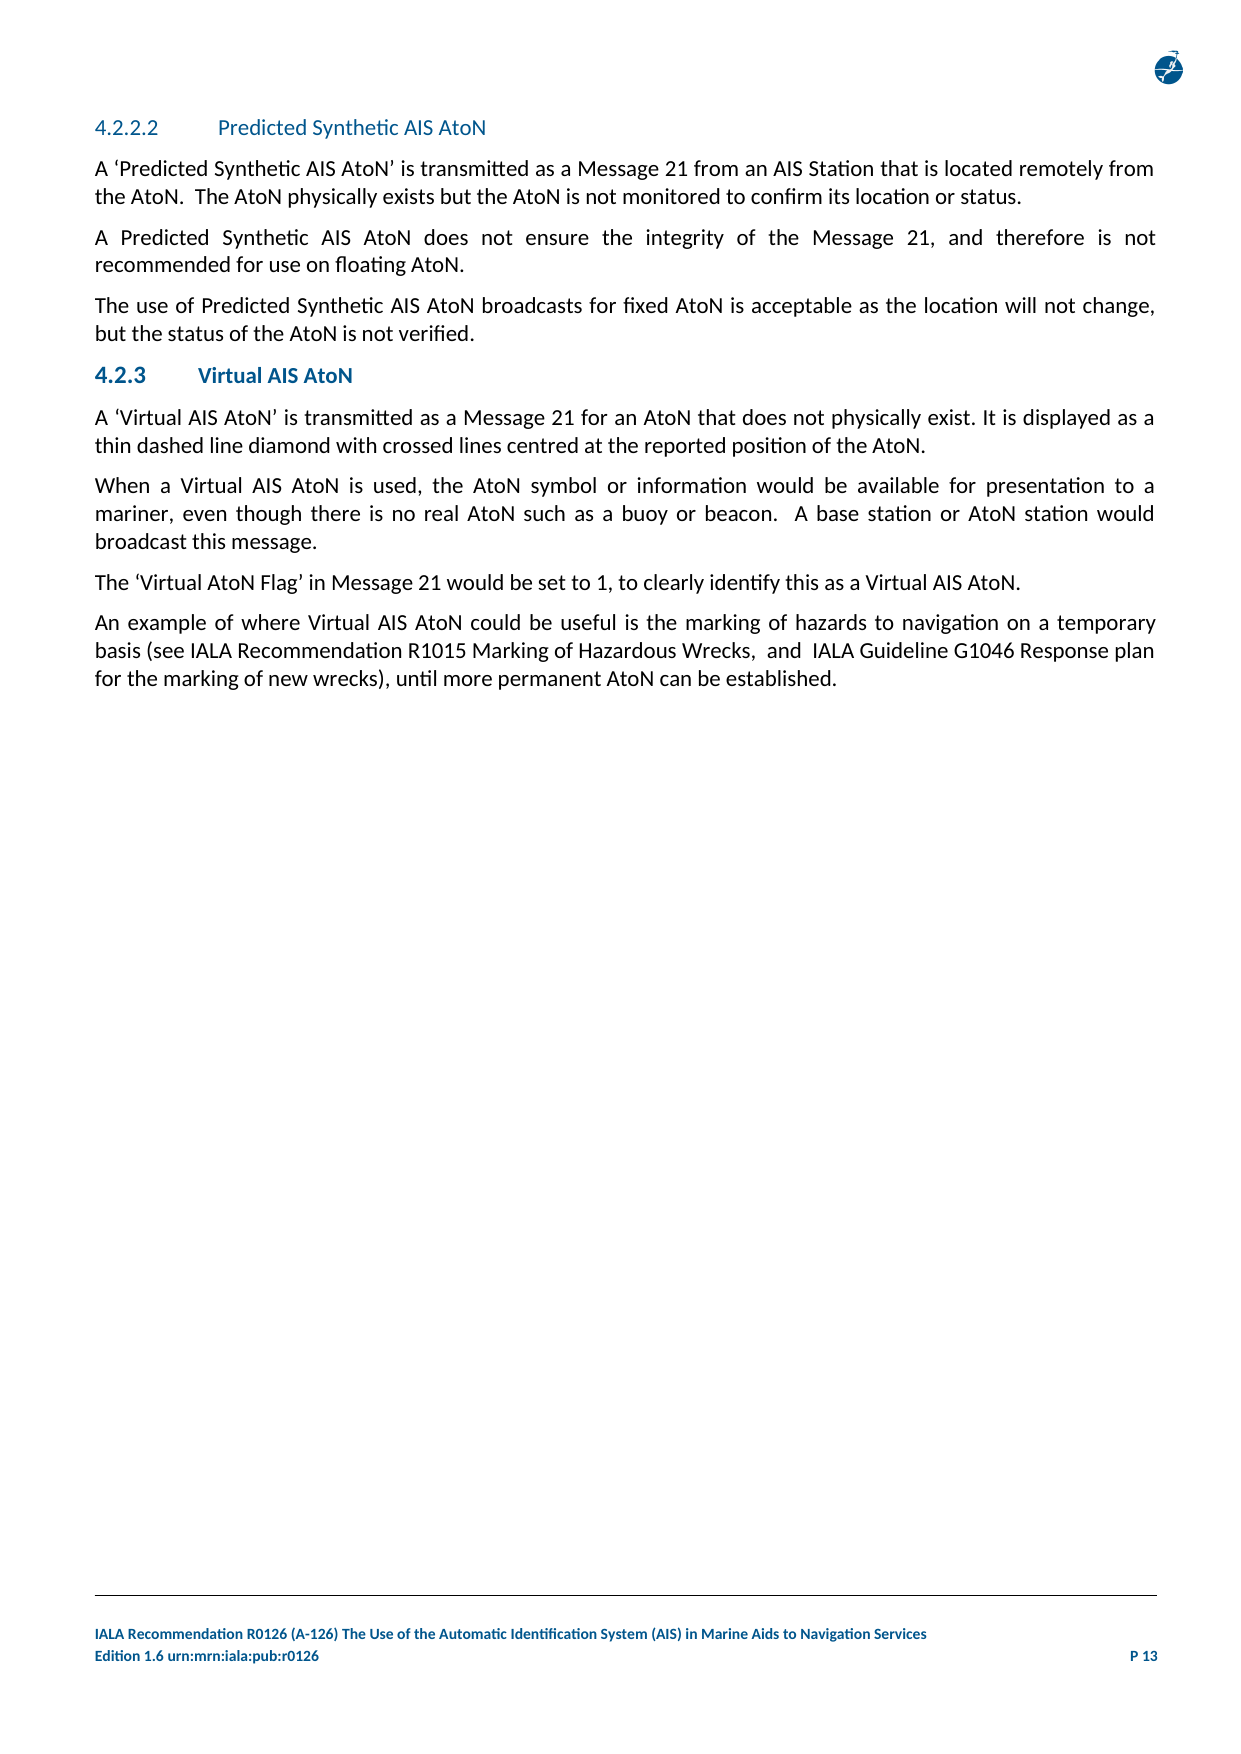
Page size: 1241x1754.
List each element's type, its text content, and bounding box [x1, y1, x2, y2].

subtitle Virtual AIS AtoN [94, 360, 1157, 390]
text An example of where Virtual AIS AtoN could be useful is the marking of hazards to navigation on a temporary basis (see IALA Recommendation R1015 Marking of Hazardous Wrecks, and IALA Guideline G1046 Response plan for the marking of new wrecks), until more permanent AtoN can be established. [94, 608, 1157, 692]
text A Predicted Synthetic AIS AtoN does not ensure the integrity of the Message 21, and therefore is not recommended for use on floating AtoN. [94, 223, 1157, 279]
text When a Virtual AIS AtoN is used, the AtoN symbol or information would be available for presentation to a mariner, even though there is no real AtoN such as a buoy or beacon. A base station or AtoN station would broadcast this message. [94, 471, 1157, 555]
text The ‘Virtual AtoN Flag’ in Message 21 would be set to 1, to clearly identify this as a Virtual AIS AtoN. [94, 568, 1157, 596]
text The use of Predicted Synthetic AIS AtoN broadcasts for fixed AtoN is acceptable as the location will not change, but the status of the AtoN is not verified. [94, 291, 1157, 347]
text A ‘Virtual AIS AtoN’ is transmitted as a Message 21 for an AtoN that does not physically exist. It is displayed as a thin dashed line diamond with crossed lines centred at the reported position of the AtoN. [94, 403, 1157, 459]
picture [1123, 0, 1241, 119]
subtitle Predicted Synthetic AIS AtoN [94, 113, 1157, 142]
text A ‘Predicted Synthetic AIS AtoN’ is transmitted as a Message 21 from an AIS Station that is located remotely from the AtoN. The AtoN physically exists but the AtoN is not monitored to confirm its location or status. [94, 154, 1157, 210]
